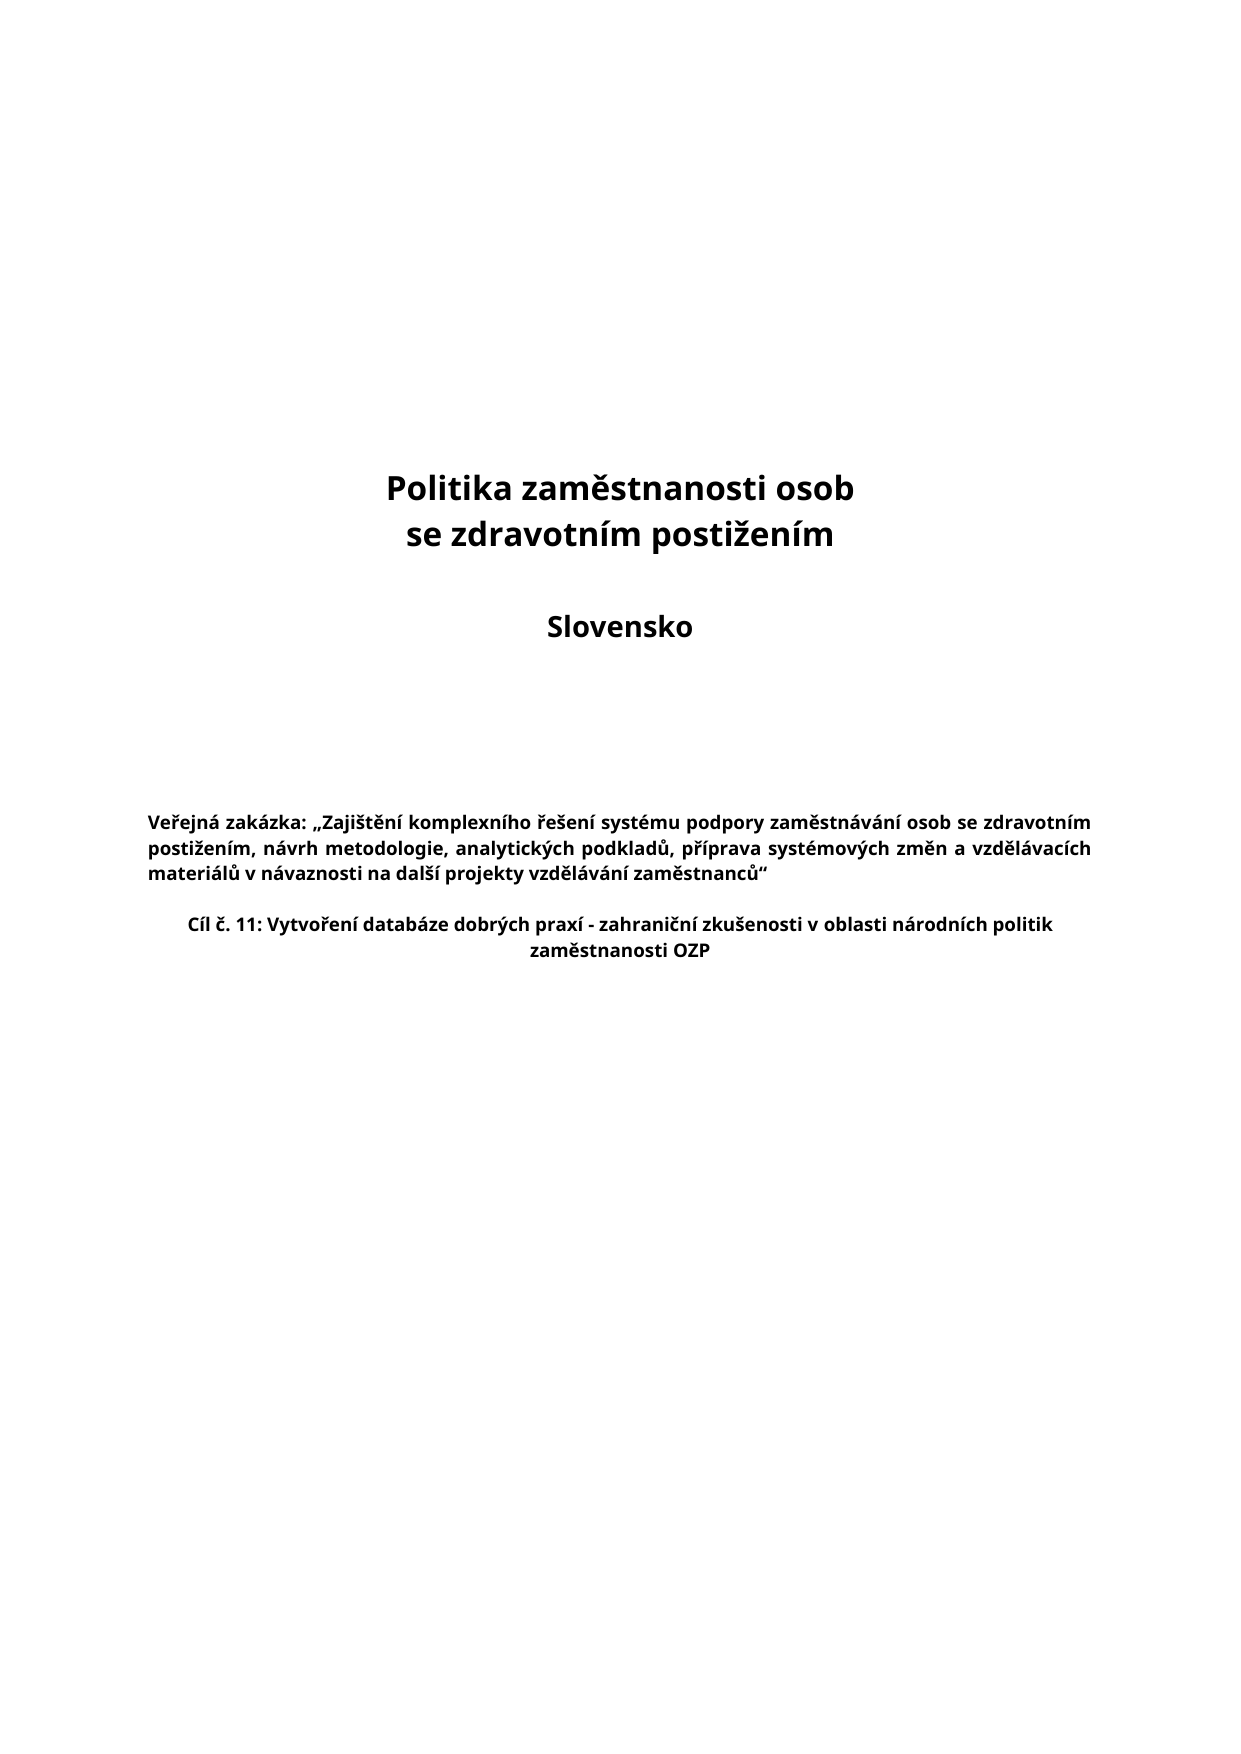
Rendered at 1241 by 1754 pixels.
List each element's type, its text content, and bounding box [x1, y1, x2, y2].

text Veřejná zakázka: „Zajištění komplexního řešení systému podpory zaměstnávání osob se zdravotním postižením, návrh metodologie, analytických podkladů, příprava systémových změn a vzdělávacích materiálů v návaznosti na další projekty vzdělávání zaměstnanců“ [148, 809, 1092, 886]
subtitle Politika zaměstnanosti osob [148, 465, 1092, 511]
text Cíl č. 11: Vytvoření databáze dobrých praxí - zahraniční zkušenosti v oblasti národních politik zaměstnanosti OZP [148, 912, 1092, 963]
subtitle se zdravotním postižením [148, 511, 1092, 556]
text Slovensko [148, 606, 1092, 646]
